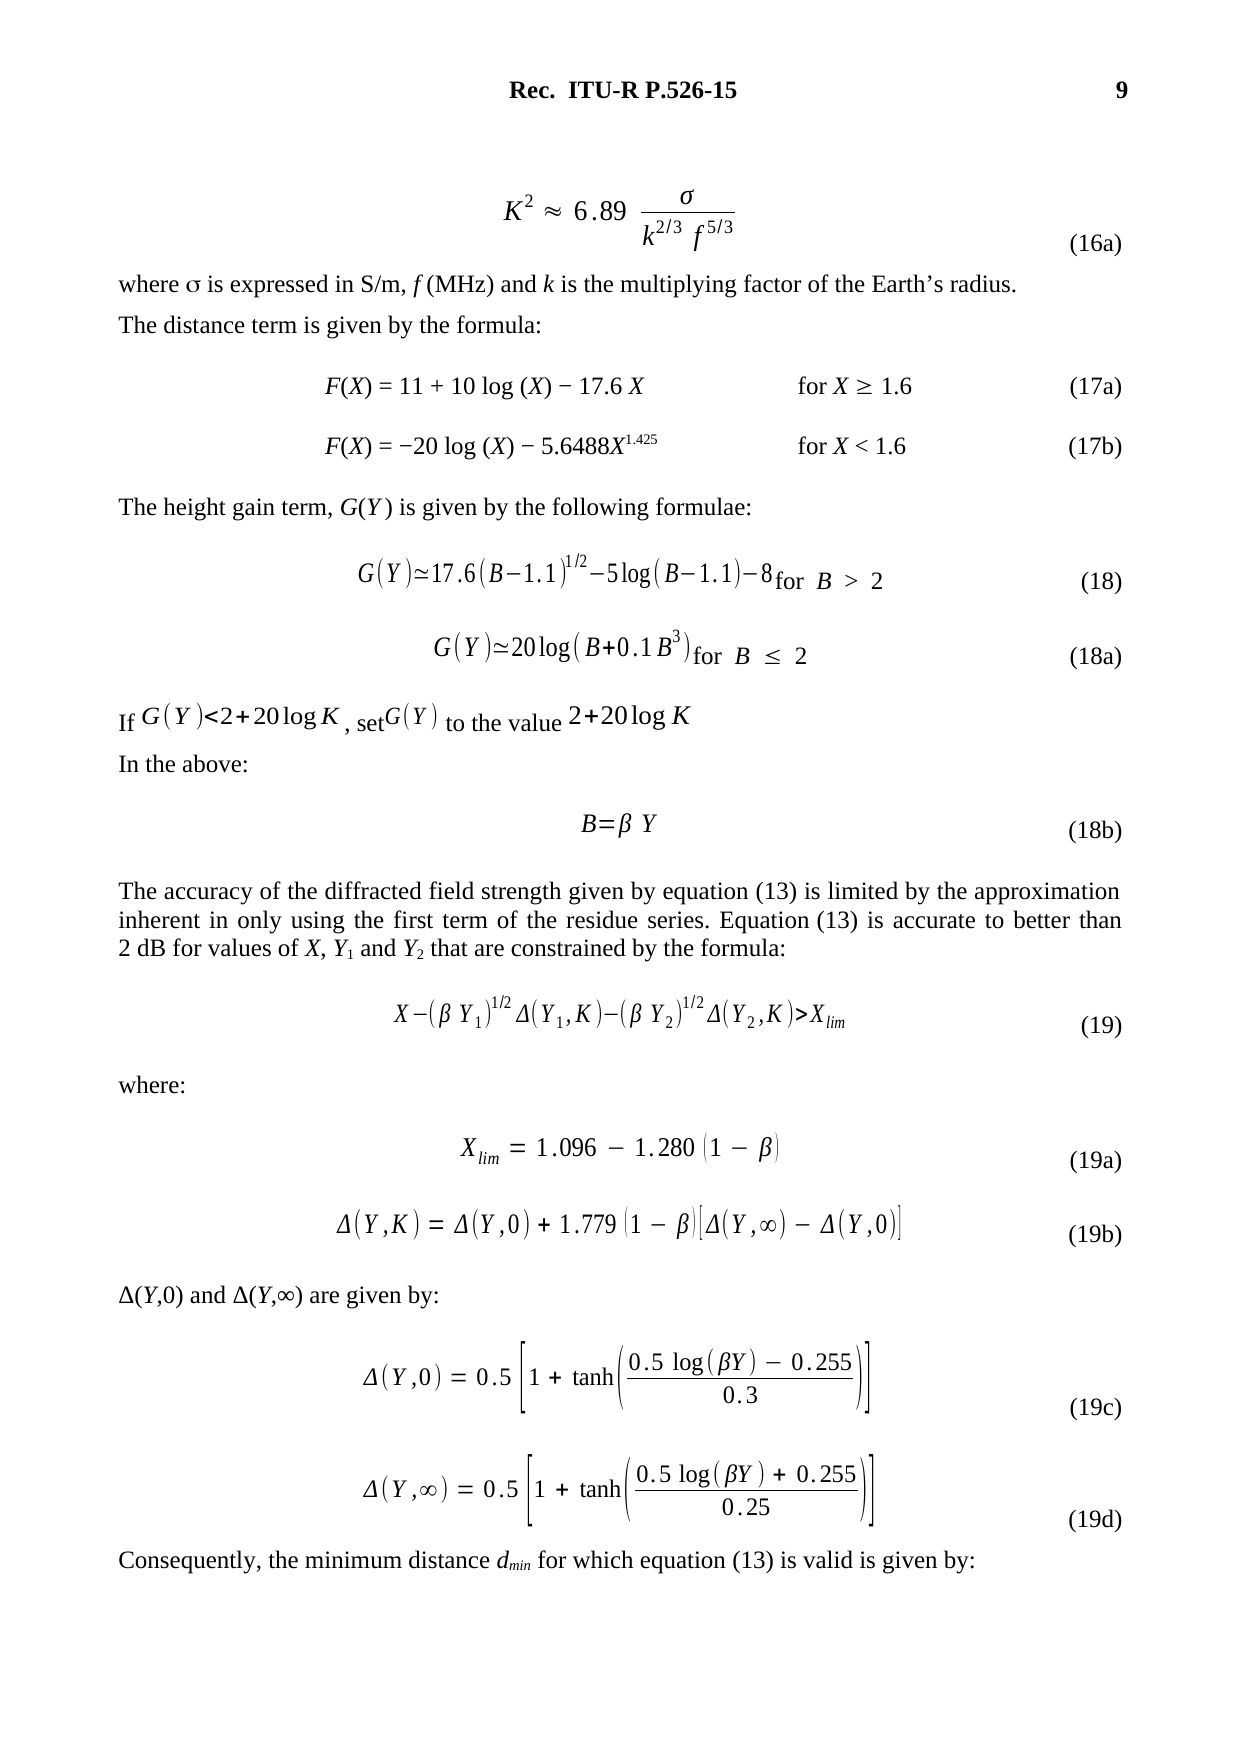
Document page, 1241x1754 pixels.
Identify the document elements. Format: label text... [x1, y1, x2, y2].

text F(X) = −20 log (X) − 5.6488X1.425 for X < 1.6 (17b) [118, 431, 1122, 460]
text (19c) [118, 1340, 1122, 1421]
text (19d) [118, 1452, 1122, 1533]
text If , set to the value [118, 701, 1122, 736]
text where: [118, 1070, 1122, 1099]
text (19a) [118, 1131, 1122, 1173]
text for B 2 (18a) [118, 627, 1122, 669]
text for B > 2 (18) [118, 552, 1122, 595]
text (19) [118, 994, 1122, 1038]
text Δ(Y,0) and Δ(Y,∞) are given by: [118, 1280, 1122, 1308]
text (19b) [118, 1205, 1122, 1248]
text The accuracy of the diffracted field strength given by equation (13) is limited by the approximation inherent in only using the first term of the residue series. Equation (13) is accurate to better than 2 dB for values of X, Y1 and Y2 that are constrained by the formula: [118, 876, 1122, 962]
text In the above: [118, 749, 1122, 778]
text F(X) = 11 + 10 log (X) − 17.6 X for X 1.6 (17a) [118, 371, 1122, 399]
text Consequently, the minimum distance dmin for which equation (13) is valid is given by: [118, 1545, 1122, 1574]
text (18b) [118, 809, 1122, 844]
text The height gain term, G(Y ) is given by the following formulae: [118, 492, 1122, 520]
text where is expressed in S/m, f (MHz) and k is the multiplying factor of the Earth’s radius. [118, 269, 1122, 298]
text (16a) [118, 179, 1122, 257]
text The distance term is given by the formula: [118, 310, 1122, 339]
